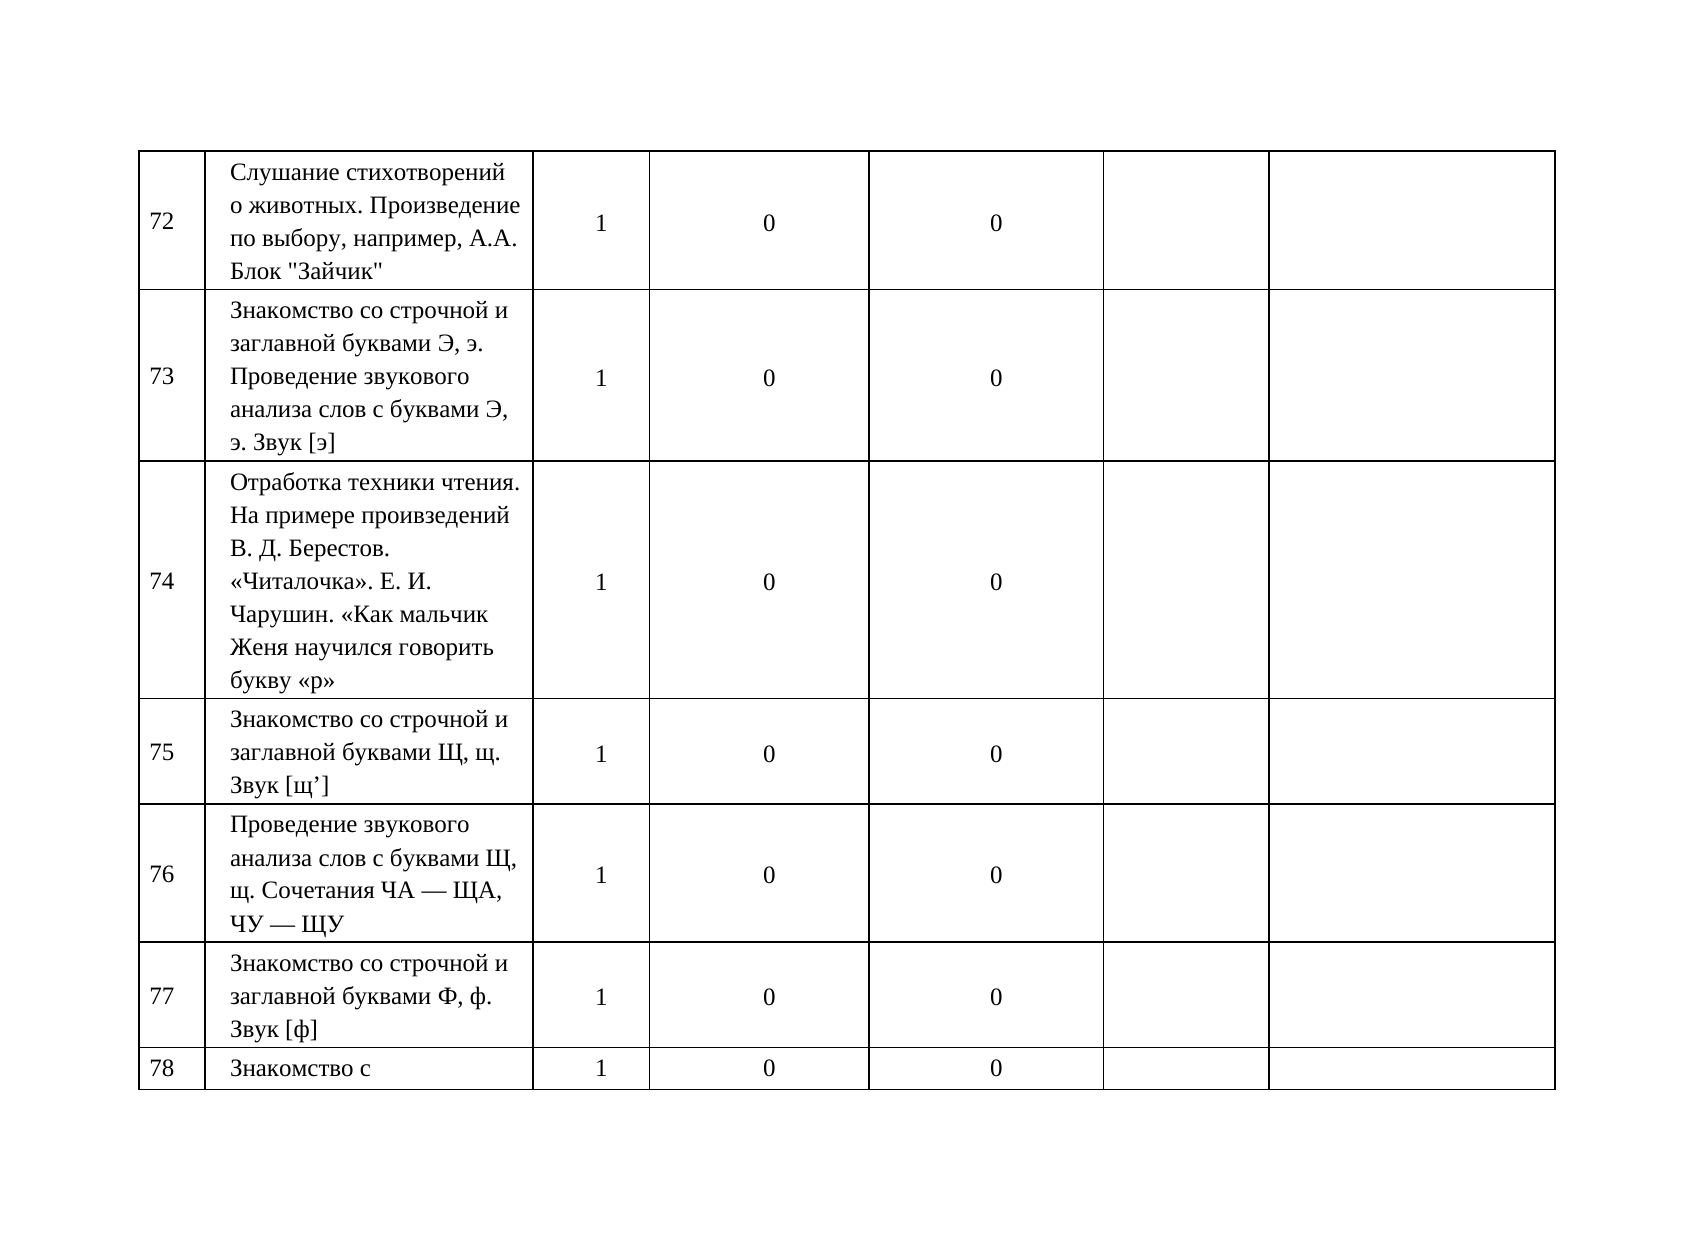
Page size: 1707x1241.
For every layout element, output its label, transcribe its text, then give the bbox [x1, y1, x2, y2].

table_cell Знакомство со строчной и заглавной буквами Щ, щ. Звук [щ’] [206, 699, 532, 803]
table_cell 76 [140, 805, 204, 941]
table_cell 74 [140, 462, 204, 697]
table_cell 0 [650, 1048, 868, 1088]
table_cell 78 [140, 1048, 204, 1088]
table_cell 0 [650, 943, 868, 1047]
table_cell [1270, 1048, 1554, 1088]
table_cell [1104, 462, 1268, 697]
table_cell 0 [870, 152, 1103, 288]
table_cell Знакомство со строчной и заглавной буквами Ф, ф. Звук [ф] [206, 943, 532, 1047]
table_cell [206, 1048, 532, 1088]
table_cell Проведение звукового анализа слов с буквами Щ, щ. Сочетания ЧА — ЩА, ЧУ — ЩУ [206, 805, 532, 941]
table_cell 1 [534, 699, 649, 803]
table_cell 1 [534, 943, 649, 1047]
table_cell [1270, 699, 1554, 803]
table_cell 0 [650, 805, 868, 941]
table_cell 0 [870, 943, 1103, 1047]
table_cell 1 [534, 1048, 649, 1088]
table_cell 1 [534, 462, 649, 697]
table_cell 1 [534, 152, 649, 288]
table_cell 0 [870, 462, 1103, 697]
table_cell 73 [140, 290, 204, 460]
table_cell 0 [650, 462, 868, 697]
table_cell 77 [140, 943, 204, 1047]
table_cell [1270, 462, 1554, 697]
table_cell [1270, 290, 1554, 460]
table_cell 75 [140, 699, 204, 803]
table_cell 0 [650, 699, 868, 803]
table_cell Отработка техники чтения. На примере проивзедений В. Д. Берестов. «Читалочка». Е. И. Чарушин. «Как мальчик Женя научился говорить букву «р» [206, 462, 532, 697]
table_cell 0 [870, 805, 1103, 941]
table_cell 0 [870, 1048, 1103, 1088]
table_cell [1104, 1048, 1268, 1088]
table_cell 0 [870, 699, 1103, 803]
table_cell [1104, 290, 1268, 460]
table_cell 1 [534, 805, 649, 941]
table_cell Слушание стихотворений о животных. Произведение по выбору, например, А.А. Блок "Зайчик" [206, 152, 532, 288]
table_cell 72 [140, 152, 204, 288]
table_cell [1104, 943, 1268, 1047]
table_cell 0 [650, 290, 868, 460]
table_cell [1104, 699, 1268, 803]
table_cell Знакомство со строчной и заглавной буквами Э, э. Проведение звукового анализа слов с буквами Э, э. Звук [э] [206, 290, 532, 460]
table_cell 0 [870, 290, 1103, 460]
table_cell [1270, 943, 1554, 1047]
table_cell [1104, 152, 1268, 288]
table_cell 0 [650, 152, 868, 288]
table_cell 1 [534, 290, 649, 460]
table_cell [1104, 805, 1268, 941]
table_cell [1270, 805, 1554, 941]
table_cell [1270, 152, 1554, 288]
